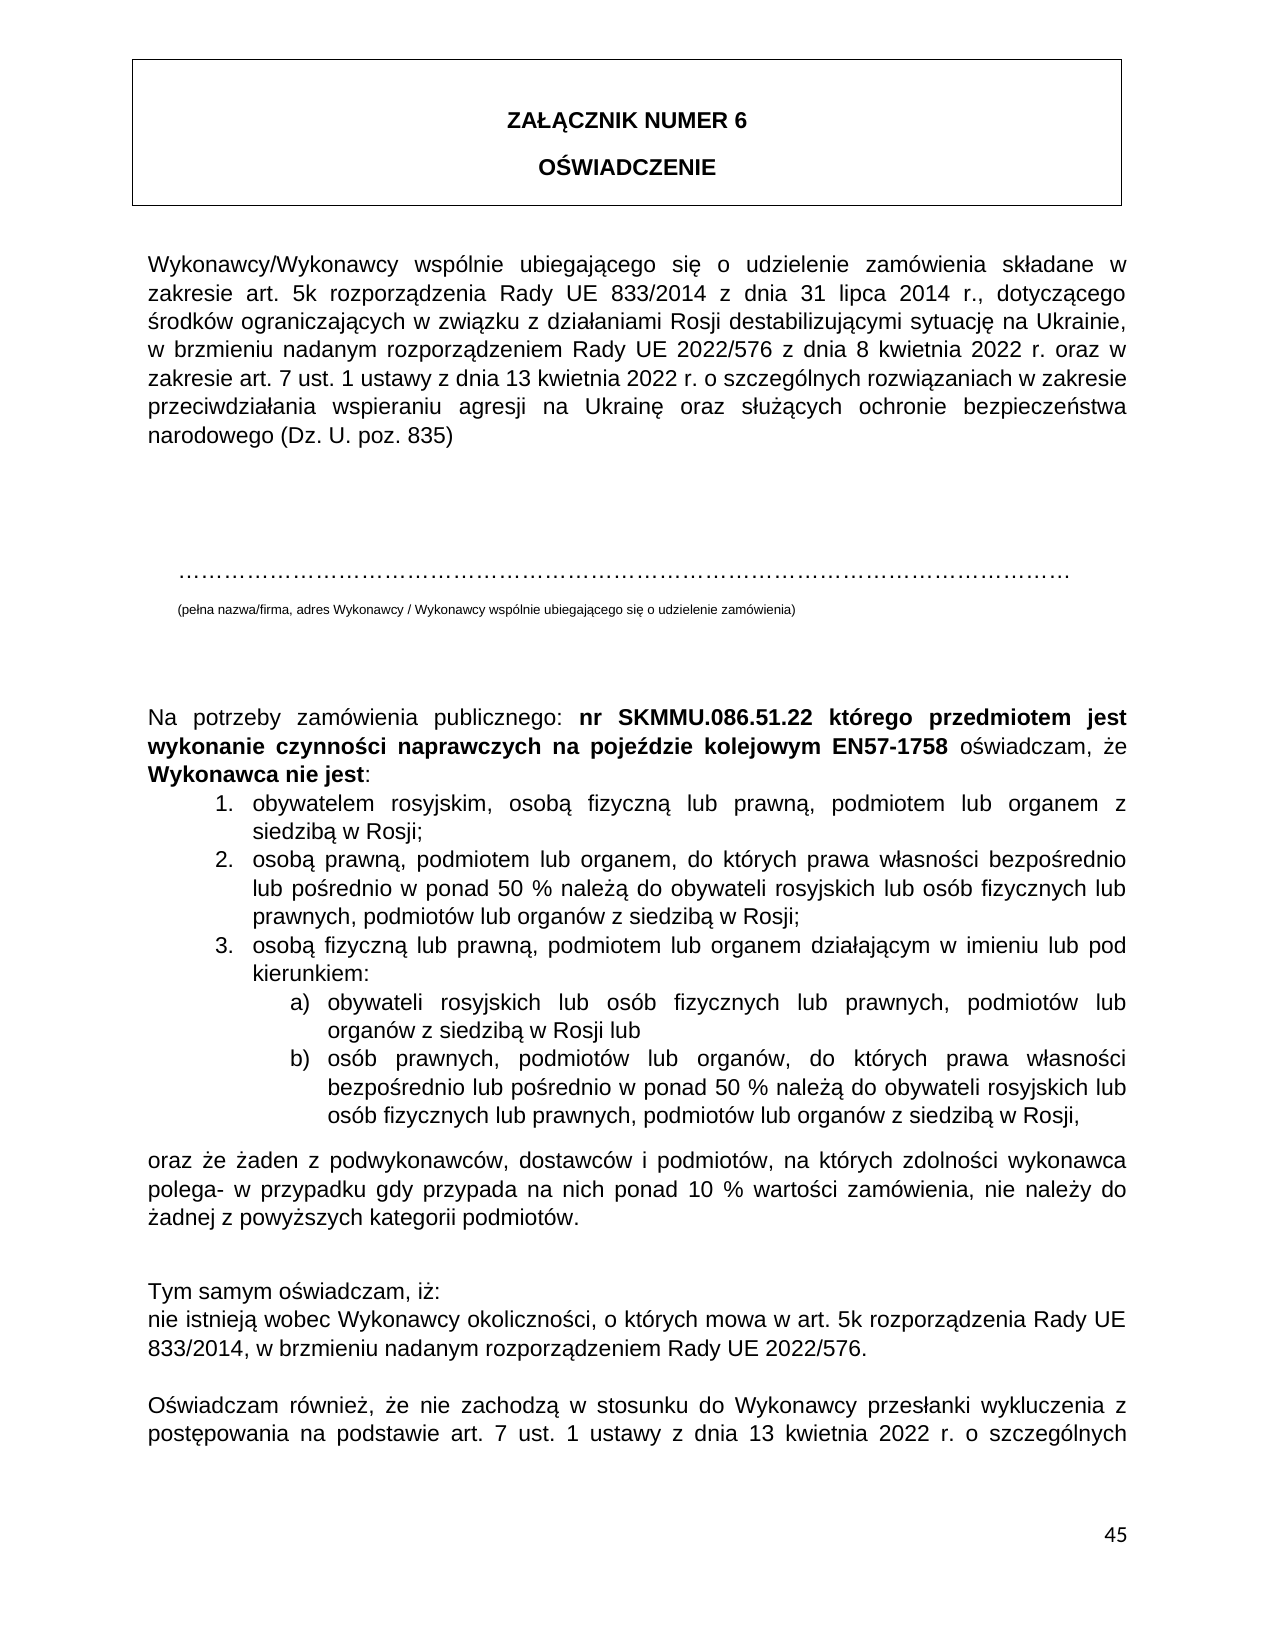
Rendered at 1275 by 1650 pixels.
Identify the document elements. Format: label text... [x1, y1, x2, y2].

table_header ZAŁĄCZNIK NUMER 6 OŚWIADCZENIE [133, 60, 1121, 205]
list osób prawnych, podmiotów lub organów, do których prawa własności bezpośrednio lub pośrednio w ponad 50 % należą do obywateli rosyjskich lub osób fizycznych lub prawnych, podmiotów lub organów z siedzibą w Rosji, [290, 1045, 1127, 1129]
list osobą fizyczną lub prawną, podmiotem lub organem działającym w imieniu lub pod kierunkiem: [215, 932, 1127, 986]
list ……………………………………………………………………………………………………… [177, 557, 1127, 583]
text oraz że żaden z podwykonawców, dostawców i podmiotów, na których zdolności wykonawca polega- w przypadku gdy przypada na nich ponad 10 % wartości zamówienia, nie należy do żadnej z powyższych kategorii podmiotów. [148, 1147, 1127, 1231]
list osobą prawną, podmiotem lub organem, do których prawa własności bezpośrednio lub pośrednio w ponad 50 % należą do obywateli rosyjskich lub osób fizycznych lub prawnych, podmiotów lub organów z siedzibą w Rosji; [215, 846, 1127, 929]
list Tym samym oświadczam, iż: [148, 1278, 1127, 1304]
list obywatelem rosyjskim, osobą fizyczną lub prawną, podmiotem lub organem z siedzibą w Rosji; [215, 789, 1127, 844]
list Wykonawcy/Wykonawcy wspólnie ubiegającego się o udzielenie zamówienia składane w zakresie art. 5k rozporządzenia Rady UE 833/2014 z dnia 31 lipca 2014 r., dotyczącego środków ograniczających w związku z działaniami Rosji destabilizującymi sytuację na Ukrainie, w brzmieniu nadanym rozporządzeniem Rady UE 2022/576 z dnia 8 kwietnia 2022 r. oraz w zakresie art. 7 ust. 1 ustawy z dnia 13 kwietnia 2022 r. o szczególnych rozwiązaniach w zakresie przeciwdziałania wspieraniu agresji na Ukrainę oraz służących ochronie bezpieczeństwa narodowego (Dz. U. poz. 835) [148, 251, 1127, 448]
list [148, 1392, 1127, 1446]
list Na potrzeby zamówienia publicznego: nr SKMMU.086.51.22 którego przedmiotem jest wykonanie czynności naprawczych na pojeździe kolejowym EN57-1758 oświadczam, że Wykonawca nie jest: [148, 704, 1127, 787]
text (pełna nazwa/firma, adres Wykonawcy / Wykonawcy wspólnie ubiegającego się o udzielenie zamówienia) [148, 602, 1127, 628]
list obywateli rosyjskich lub osób fizycznych lub prawnych, podmiotów lub organów z siedzibą w Rosji lub [290, 988, 1127, 1043]
list nie istnieją wobec Wykonawcy okoliczności, o których mowa w art. 5k rozporządzenia Rady UE 833/2014, w brzmieniu nadanym rozporządzeniem Rady UE 2022/576. [148, 1306, 1127, 1361]
